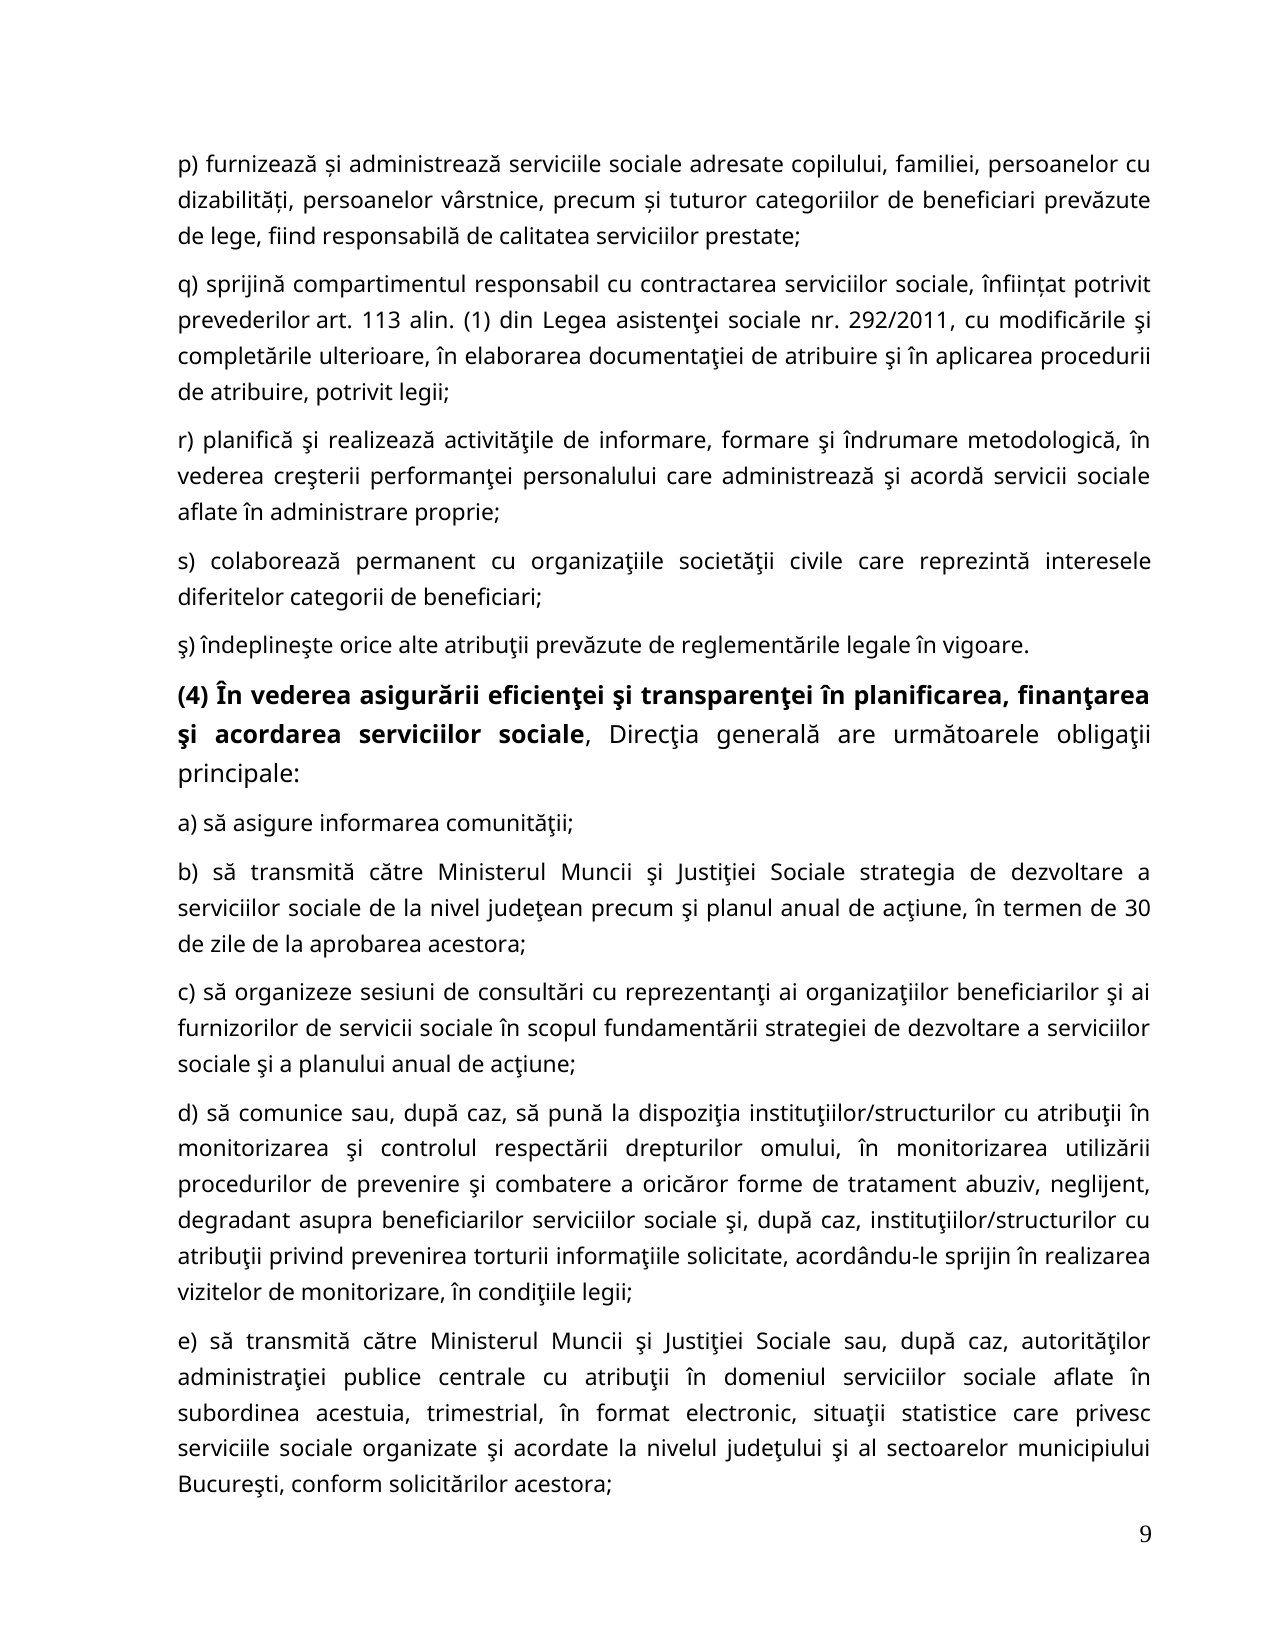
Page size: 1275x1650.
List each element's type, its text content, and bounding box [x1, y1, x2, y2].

text d) să comunice sau, după caz, să pună la dispoziţia instituţiilor/structurilor cu atribuţii în monitorizarea şi controlul respectării drepturilor omului, în monitorizarea utilizării procedurilor de prevenire şi combatere a oricăror forme de tratament abuziv, neglijent, degradant asupra beneficiarilor serviciilor sociale şi, după caz, instituţiilor/structurilor cu atribuţii privind prevenirea torturii informaţiile solicitate, acordându-le sprijin în realizarea vizitelor de monitorizare, în condiţiile legii; [177, 1096, 1152, 1307]
text s) colaborează permanent cu organizaţiile societăţii civile care reprezintă interesele diferitelor categorii de beneficiari; [177, 544, 1152, 612]
text q) sprijină compartimentul responsabil cu contractarea serviciilor sociale, înfiinţat potrivit prevederilor art. 113 alin. (1) din Legea asistenţei sociale nr. 292/2011, cu modificările şi completările ulterioare, în elaborarea documentaţiei de atribuire şi în aplicarea procedurii de atribuire, potrivit legii; [177, 268, 1152, 407]
text p) furnizează şi administrează serviciile sociale adresate copilului, familiei, persoanelor cu dizabilităţi, persoanelor vârstnice, precum şi tuturor categoriilor de beneficiari prevăzute de lege, fiind responsabilă de calitatea serviciilor prestate; [177, 148, 1152, 251]
text r) planifică şi realizează activităţile de informare, formare şi îndrumare metodologică, în vederea creşterii performanţei personalului care administrează şi acordă servicii sociale aflate în administrare proprie; [177, 424, 1152, 527]
text (4) În vederea asigurării eficienţei şi transparenţei în planificarea, finanţarea şi acordarea serviciilor sociale, Direcţia generală are următoarele obligaţii principale: [177, 677, 1152, 790]
text e) să transmită către Ministerul Muncii şi Justiţiei Sociale sau, după caz, autorităţilor administraţiei publice centrale cu atribuţii în domeniul serviciilor sociale aflate în subordinea acestuia, trimestrial, în format electronic, situaţii statistice care privesc serviciile sociale organizate şi acordate la nivelul judeţului şi al sectoarelor municipiului Bucureşti, conform solicitărilor acestora; [177, 1324, 1152, 1499]
text a) să asigure informarea comunităţii; [177, 807, 1152, 839]
text b) să transmită către Ministerul Muncii şi Justiţiei Sociale strategia de dezvoltare a serviciilor sociale de la nivel judeţean precum şi planul anual de acţiune, în termen de 30 de zile de la aprobarea acestora; [177, 856, 1152, 959]
text ş) îndeplineşte orice alte atribuţii prevăzute de reglementările legale în vigoare. [177, 629, 1152, 660]
text c) să organizeze sesiuni de consultări cu reprezentanţi ai organizaţiilor beneficiarilor şi ai furnizorilor de servicii sociale în scopul fundamentării strategiei de dezvoltare a serviciilor sociale şi a planului anual de acţiune; [177, 976, 1152, 1079]
